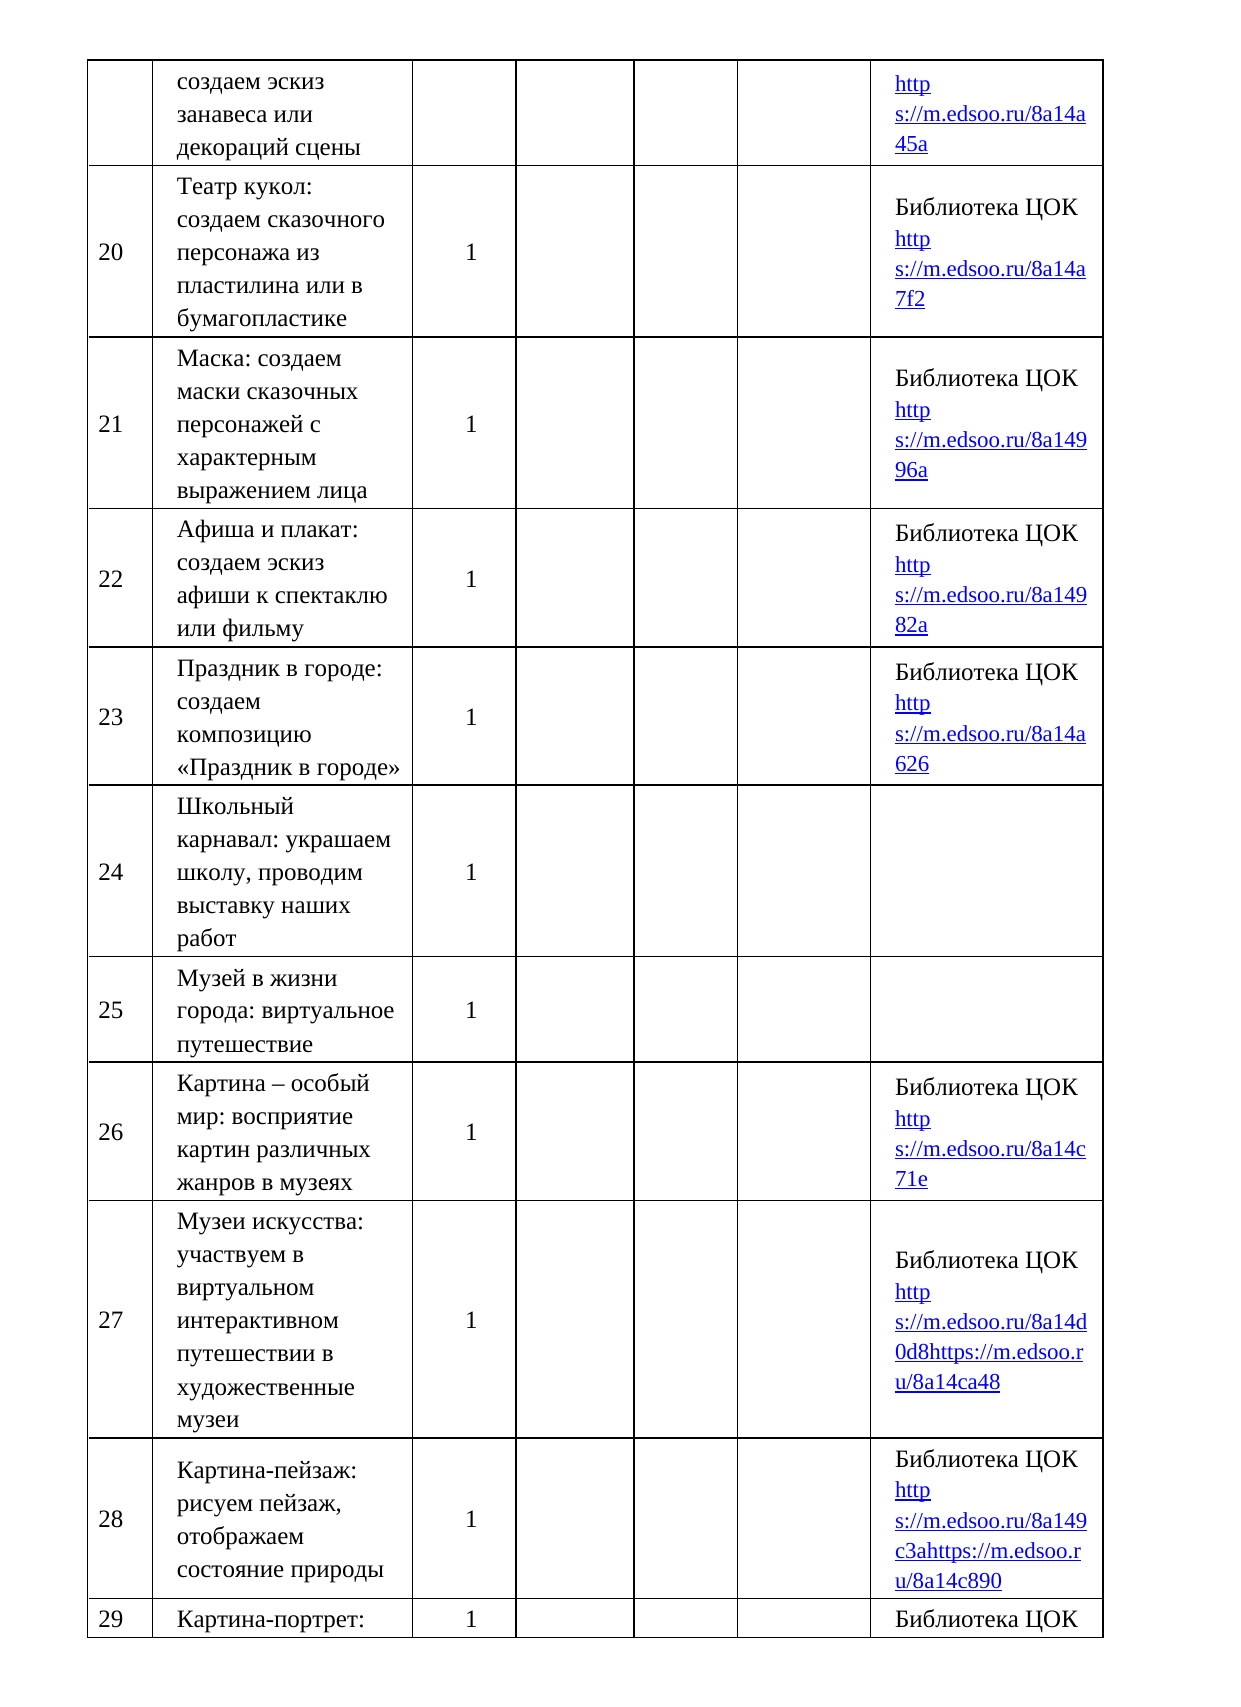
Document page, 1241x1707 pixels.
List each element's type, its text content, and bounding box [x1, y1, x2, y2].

table_cell 1 [413, 61, 515, 164]
table_cell [635, 338, 737, 507]
table_cell [635, 1439, 737, 1597]
table_cell 1 [413, 1599, 515, 1637]
table_cell [738, 648, 870, 784]
table_cell [517, 1063, 633, 1200]
table_cell Библиотека ЦОК https://m.edsoo.ru/8a14a626 [871, 648, 1102, 784]
table_cell [635, 166, 737, 336]
table_cell 23 [88, 647, 152, 784]
table_cell 29 [88, 1599, 152, 1637]
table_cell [871, 61, 1102, 164]
table_cell Библиотека ЦОК https://m.edsoo.ru/8a14996a [871, 338, 1102, 507]
table_cell [635, 957, 737, 1061]
table_cell 22 [88, 509, 152, 646]
table_cell Библиотека ЦОК https://m.edsoo.ru/8a14c71e [871, 1063, 1102, 1200]
table_cell 1 [413, 1201, 515, 1437]
table_cell [517, 957, 633, 1061]
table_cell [153, 1599, 412, 1637]
table_cell Афиша и плакат: создаем эскиз афиши к спектаклю или фильму [153, 509, 412, 646]
table_cell 28 [88, 1438, 152, 1597]
table_cell [635, 1201, 737, 1437]
table_cell 1 [413, 1063, 515, 1200]
table_cell 26 [88, 1062, 152, 1200]
table_cell 1 [413, 786, 515, 956]
table_cell [635, 786, 737, 956]
table_cell [738, 166, 870, 336]
table_cell [517, 648, 633, 784]
table_cell [517, 166, 633, 336]
table_cell Картина-пейзаж: рисуем пейзаж, отображаем состояние природы [153, 1439, 412, 1597]
table_cell 27 [88, 1201, 152, 1437]
table_cell 1 [413, 1439, 515, 1597]
table_cell [738, 1599, 870, 1637]
table_cell 25 [88, 957, 152, 1061]
table_cell [635, 1599, 737, 1637]
table_cell [517, 1201, 633, 1437]
table_cell [738, 61, 870, 164]
table_cell Музеи искусства: участвуем в виртуальном интерактивном путешествии в художественные музеи [153, 1201, 412, 1437]
table_cell [635, 1063, 737, 1200]
table_cell 24 [88, 785, 152, 956]
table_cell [871, 1599, 1102, 1637]
table_cell [517, 509, 633, 646]
table_cell Библиотека ЦОК https://m.edsoo.ru/8a149c3ahttps://m.edsoo.ru/8a14c890 [871, 1439, 1102, 1597]
table_cell Библиотека ЦОК https://m.edsoo.ru/8a14a7f2 [871, 166, 1102, 336]
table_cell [153, 61, 412, 164]
table_cell Театр кукол: создаем сказочного персонажа из пластилина или в бумагопластике [153, 166, 412, 336]
table_cell [738, 957, 870, 1061]
table_cell [738, 1201, 870, 1437]
table_cell Маска: создаем маски сказочных персонажей с характерным выражением лица [153, 338, 412, 507]
table_cell [738, 509, 870, 646]
table_cell 1 [413, 509, 515, 646]
table_cell Музей в жизни города: виртуальное путешествие [153, 957, 412, 1061]
table_cell [738, 338, 870, 507]
table_cell [517, 338, 633, 507]
table_cell [635, 61, 737, 164]
table_cell Библиотека ЦОК https://m.edsoo.ru/8a14982a [871, 509, 1102, 646]
table_cell [871, 957, 1102, 1061]
table_cell [517, 1439, 633, 1597]
table_cell 1 [413, 338, 515, 507]
table_cell [738, 1439, 870, 1597]
table_cell [635, 509, 737, 646]
table_cell Картина – особый мир: восприятие картин различных жанров в музеях [153, 1063, 412, 1200]
table_cell 1 [413, 648, 515, 784]
table_cell 1 [413, 166, 515, 336]
table_cell 21 [88, 337, 152, 507]
table_cell [635, 648, 737, 784]
table_cell Школьный карнавал: украшаем школу, проводим выставку наших работ [153, 786, 412, 956]
table_cell [738, 1063, 870, 1200]
table_cell Праздник в городе: создаем композицию «Праздник в городе» [153, 648, 412, 784]
table_cell [738, 786, 870, 956]
table_cell [517, 786, 633, 956]
table_cell 1 [413, 957, 515, 1061]
table_cell 20 [88, 166, 152, 336]
table_cell Библиотека ЦОК https://m.edsoo.ru/8a14d0d8https://m.edsoo.ru/8a14ca48 [871, 1201, 1102, 1437]
table_cell 19 [88, 61, 152, 164]
table_cell [871, 786, 1102, 956]
table_cell [517, 61, 633, 164]
table_cell [517, 1599, 633, 1637]
